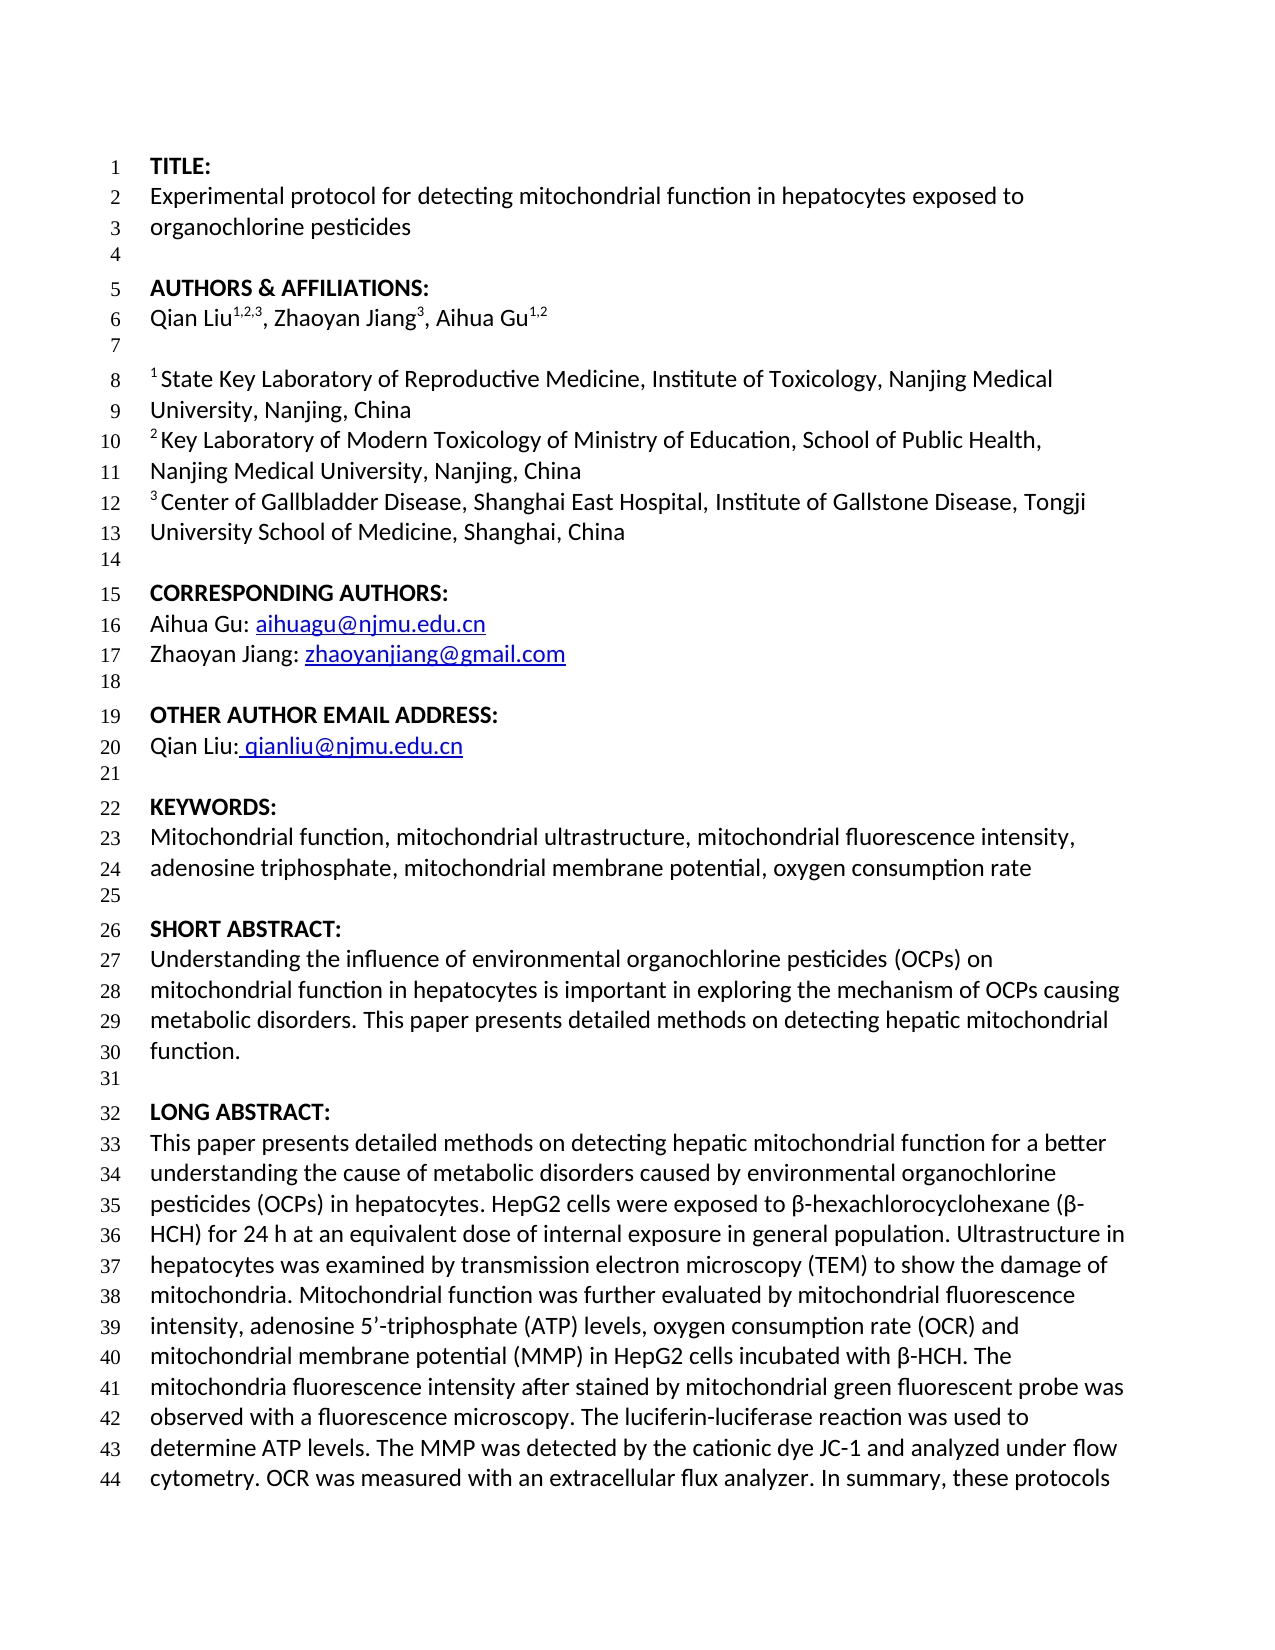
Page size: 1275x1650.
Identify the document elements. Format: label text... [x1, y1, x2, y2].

text Experimental protocol for detecting mitochondrial function in hepatocytes exposed to organochlorine pesticides [150, 181, 1125, 242]
text TITLE: [150, 150, 1125, 181]
text 2 Key Laboratory of Modern Toxicology of Ministry of Education, School of Public Health, Nanjing Medical University, Nanjing, China [150, 425, 1125, 486]
text Understanding the influence of environmental organochlorine pesticides (OCPs) on mitochondrial function in hepatocytes is important in exploring the mechanism of OCPs causing metabolic disorders. This paper presents detailed methods on detecting hepatic mitochondrial function. [150, 943, 1125, 1066]
text 1 State Key Laboratory of Reproductive Medicine, Institute of Toxicology, Nanjing Medical University, Nanjing, China [150, 364, 1125, 425]
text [150, 1127, 1125, 1493]
text Qian Liu: qianliu@njmu.edu.cn [150, 730, 1125, 760]
text SHORT ABSTRACT: [150, 913, 1125, 943]
text Qian Liu1,2,3, Zhaoyan Jiang3, Aihua Gu1,2 [150, 303, 1125, 333]
text Zhaoyan Jiang: zhaoyanjiang@gmail.com [150, 638, 1125, 669]
text CORRESPONDING AUTHORS: [150, 577, 1125, 608]
text 3 Center of Gallbladder Disease, Shanghai East Hospital, Institute of Gallstone Disease, Tongji University School of Medicine, Shanghai, China [150, 486, 1125, 547]
text LONG ABSTRACT: [150, 1096, 1125, 1127]
text Aihua Gu: aihuagu@njmu.edu.cn [150, 608, 1125, 638]
text AUTHORS & AFFILIATIONS: [150, 272, 1125, 303]
text Mitochondrial function, mitochondrial ultrastructure, mitochondrial fluorescence intensity, adenosine triphosphate, mitochondrial membrane potential, oxygen consumption rate [150, 821, 1125, 882]
text OTHER AUTHOR EMAIL ADDRESS: [150, 699, 1125, 730]
text KEYWORDS: [150, 791, 1125, 821]
